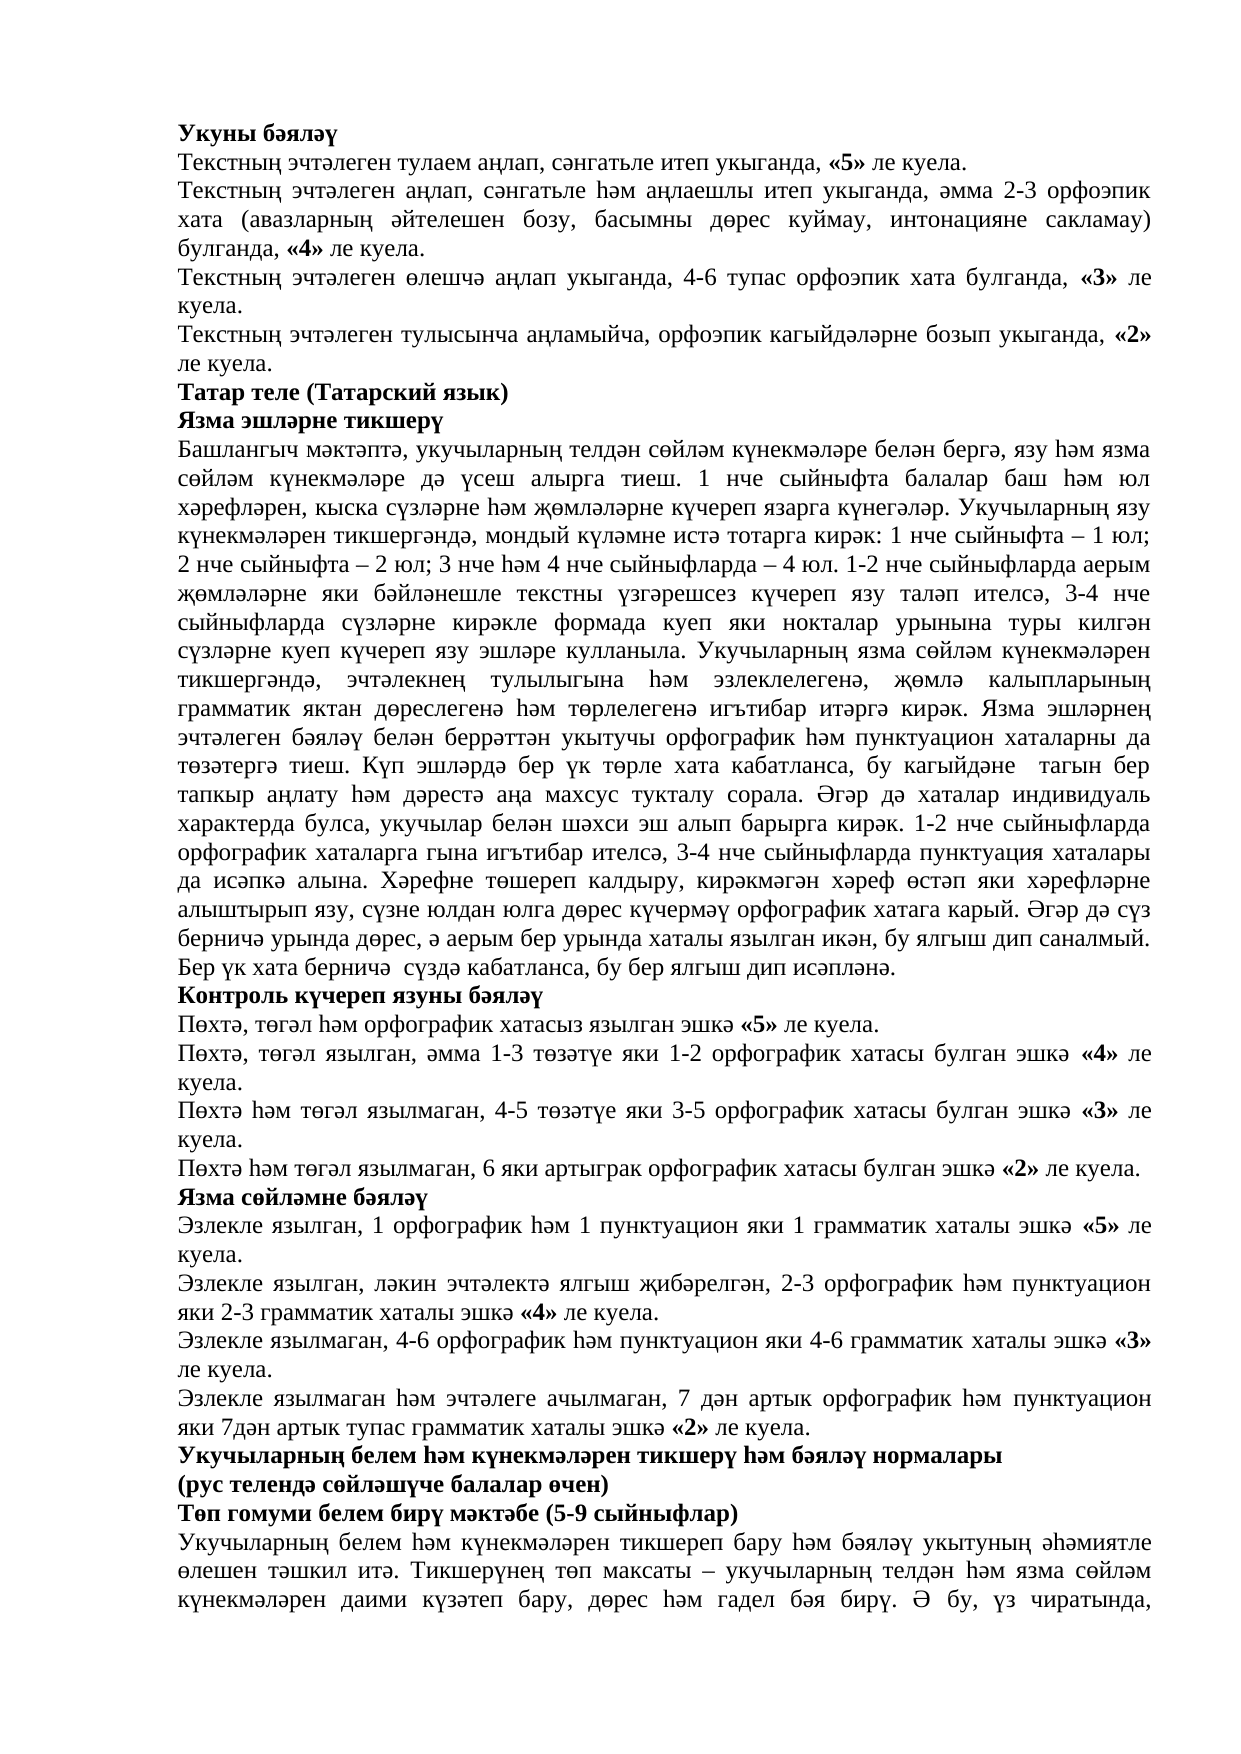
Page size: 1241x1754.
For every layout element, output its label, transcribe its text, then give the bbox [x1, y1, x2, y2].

text Эзлекле язылган, лəкин эчтəлектə ялгыш җибəрелгəн, 2-3 орфографик һəм пунктуацион яки 2-3 грамматик хаталы эшкə «4» ле куела. [177, 1268, 1152, 1326]
text Контроль күчереп язуны бәяләү [177, 981, 1152, 1009]
text Пөхтə, төгəл язылган, əмма 1-3 төзəтүе яки 1-2 орфографик хатасы булган эшкə «4» ле куела. [177, 1038, 1152, 1096]
text (рус телендə сөйлəшүче балалар өчен) [177, 1469, 1152, 1498]
text Татар теле (Татарский язык) [177, 377, 1152, 406]
text Укучыларның белем hәм күнекмәләрен тикшерү hәм бәяләү нормалары [177, 1441, 1152, 1469]
text Төп гомуми белем бирү мәктәбе (5-9 сыйныфлар) [177, 1498, 1152, 1527]
text Эзлекле язылмаган, 4-6 орфографик һəм пунктуацион яки 4-6 грамматик хаталы эшкə «3» ле куела. [177, 1326, 1152, 1383]
text Башлангыч мəктəптə, укучыларның телдəн сөйлəм күнекмəлəре белəн бергə, язу һəм язма сөйлəм күнекмəлəре дə үсеш алырга тиеш. 1 нче сыйныфта балалар баш һəм юл хəрефлəрен, кыска сүзлəрне һəм җөмлəлəрне күчереп язарга күнегəлəр. Укучыларның язу күнекмəлəрен тикшергəндə, мондый күлəмне истə тотарга кирəк: 1 нче сыйныфта – 1 юл; 2 нче сыйныфта – 2 юл; 3 нче һəм 4 нче сыйныфларда – 4 юл. 1-2 нче сыйныфларда аерым җөмлəлəрне яки бəйлəнешле текстны үзгəрешсез күчереп язу талəп ителсə, 3-4 нче сыйныфларда сүзлəрне кирəкле формада куеп яки нокталар урынына туры килгəн сүзлəрне куеп күчереп язу эшлəре кулланыла. Укучыларның язма сөйлəм күнекмəлəрен тикшергəндə, эчтəлекнең тулылыгына һəм эзлеклелегенə, җөмлə калыпларының грамматик яктан дөреслегенə һəм төрлелегенə игътибар итəргə кирəк. Язма эшлəрнең эчтəлеген бəялəү белəн беррəттəн укытучы орфографик һəм пунктуацион хаталарны да төзəтергə тиеш. Күп эшлəрдə бер үк төрле хата кабатланса, бу кагыйдəне тагын бер тапкыр аңлату һəм дəрестə аңа махсус тукталу сорала. Əгəр дə хаталар индивидуаль характерда булса, укучылар белəн шəхси эш алып барырга кирəк. 1-2 нче сыйныфларда орфографик хаталарга гына игътибар ителсə, 3-4 нче сыйныфларда пунктуация хаталары да исəпкə алына. Хəрефне төшереп калдыру, кирəкмəгəн хəреф өстəп яки хəрефлəрне алыштырып язу, сүзне юлдан юлга дөрес күчермəү орфографик хатага карый. Əгəр дə сүз берничə урында дөрес, ə аерым бер урында хаталы язылган икəн, бу ялгыш дип саналмый. Бер үк хата берничə сүздə кабатланса, бу бер ялгыш дип исəплəнə. [177, 434, 1152, 981]
text Укуны бәяләү [177, 118, 1152, 147]
text Текстның эчтəлеген тулысынча аңламыйча, орфоэпик кагыйдəлəрне бозып укыганда, «2» ле куела. [177, 319, 1152, 377]
text Пөхтə һəм төгəл язылмаган, 4-5 төзəтүе яки 3-5 орфографик хатасы булган эшкə «3» ле куела. [177, 1096, 1152, 1153]
text Текстның эчтəлеген аңлап, сəнгатьле һəм аңлаешлы итеп укыганда, əмма 2-3 орфоэпик хата (авазларның əйтелешен бозу, басымны дөрес куймау, интонацияне сакламау) булганда, «4» ле куела. [177, 176, 1152, 262]
text Эзлекле язылмаган һəм эчтəлеге ачылмаган, 7 дəн артык орфографик һəм пунктуацион яки 7дəн артык тупас грамматик хаталы эшкə «2» ле куела. [177, 1383, 1152, 1441]
text Текстның эчтəлеген тулаем аңлап, сəнгатьле итеп укыганда, «5» ле куела. [177, 147, 1152, 176]
text Язма эшләрне тикшерү [177, 406, 1152, 434]
text Текстның эчтəлеген өлешчə аңлап укыганда, 4-6 тупас орфоэпик хата булганда, «3» ле куела. [177, 262, 1152, 319]
text Эзлекле язылган, 1 орфографик һəм 1 пунктуацион яки 1 грамматик хаталы эшкə «5» ле куела. [177, 1211, 1152, 1268]
text Пөхтə һəм төгəл язылмаган, 6 яки артыграк орфографик хатасы булган эшкə «2» ле куела. [177, 1153, 1152, 1182]
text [177, 1527, 1152, 1613]
text Пөхтə, төгəл һəм орфографик хатасыз язылган эшкə «5» ле куела. [177, 1009, 1152, 1038]
text Язма сөйләмне бәяләү [177, 1182, 1152, 1211]
